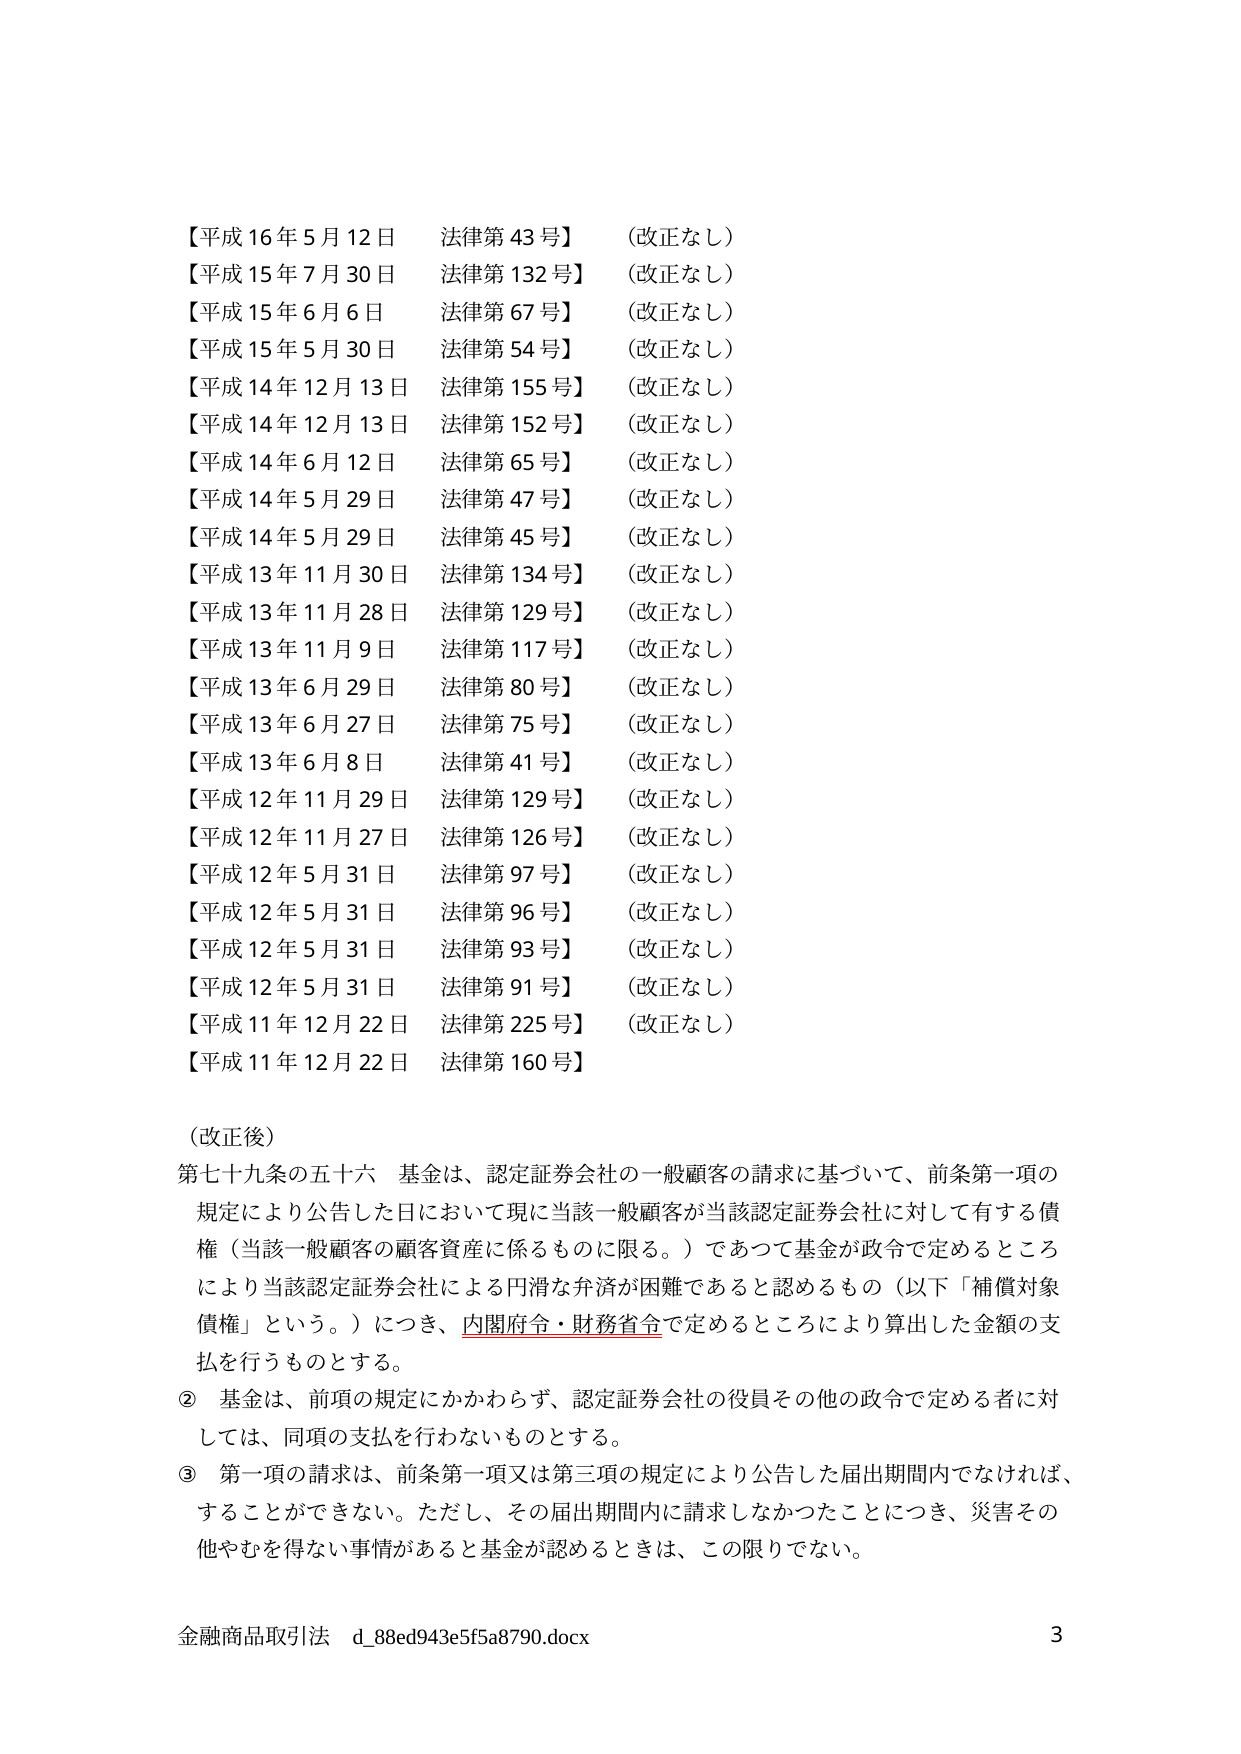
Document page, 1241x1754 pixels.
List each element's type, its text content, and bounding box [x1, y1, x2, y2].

text 【平成14年5月29日 法律第47号】 （改正なし） [177, 479, 1063, 517]
text 【平成13年6月29日 法律第80号】 （改正なし） [177, 667, 1063, 704]
text 【平成16年5月12日 法律第43号】 （改正なし） [177, 217, 1063, 254]
text 【平成13年11月9日 法律第117号】 （改正なし） [177, 629, 1063, 667]
text 【平成12年5月31日 法律第93号】 （改正なし） [177, 929, 1063, 967]
text 【平成12年5月31日 法律第96号】 （改正なし） [177, 892, 1063, 929]
text 【平成13年11月28日 法律第129号】 （改正なし） [177, 592, 1063, 629]
text 【平成12年5月31日 法律第91号】 （改正なし） [177, 967, 1063, 1004]
text 【平成11年12月22日 法律第225号】 （改正なし） [177, 1004, 1063, 1042]
text 【平成13年6月27日 法律第75号】 （改正なし） [177, 704, 1063, 742]
text 【平成11年12月22日 法律第160号】 [177, 1042, 1063, 1079]
text 【平成12年11月27日 法律第126号】 （改正なし） [177, 817, 1063, 854]
text ③ 第一項の請求は、前条第一項又は第三項の規定により公告した届出期間内でなければ、することができない。ただし、その届出期間内に請求しなかつたことにつき、災害その他やむを得ない事情があると基金が認めるときは、この限りでない。 [177, 1454, 1063, 1567]
text 【平成14年12月13日 法律第155号】 （改正なし） [177, 367, 1063, 404]
text 【平成14年5月29日 法律第45号】 （改正なし） [177, 517, 1063, 554]
text 【平成14年12月13日 法律第152号】 （改正なし） [177, 404, 1063, 442]
text 【平成14年6月12日 法律第65号】 （改正なし） [177, 442, 1063, 479]
text 【平成15年6月6日 法律第67号】 （改正なし） [177, 292, 1063, 329]
text ② 基金は、前項の規定にかかわらず、認定証券会社の役員その他の政令で定める者に対しては、同項の支払を行わないものとする。 [177, 1379, 1063, 1454]
text 第七十九条の五十六 基金は、認定証券会社の一般顧客の請求に基づいて、前条第一項の規定により公告した日において現に当該一般顧客が当該認定証券会社に対して有する債権（当該一般顧客の顧客資産に係るものに限る。）であつて基金が政令で定めるところにより当該認定証券会社による円滑な弁済が困難であると認めるもの（以下「補償対象債権」という。）につき、内閣府令・財務省令で定めるところにより算出した金額の支払を行うものとする。 [177, 1154, 1063, 1379]
text 【平成12年5月31日 法律第97号】 （改正なし） [177, 854, 1063, 892]
text （改正後） [177, 1117, 1063, 1154]
text 【平成13年11月30日 法律第134号】 （改正なし） [177, 554, 1063, 592]
text 【平成15年7月30日 法律第132号】 （改正なし） [177, 254, 1063, 292]
text 【平成12年11月29日 法律第129号】 （改正なし） [177, 779, 1063, 817]
text 【平成15年5月30日 法律第54号】 （改正なし） [177, 329, 1063, 367]
text 【平成13年6月8日 法律第41号】 （改正なし） [177, 742, 1063, 779]
